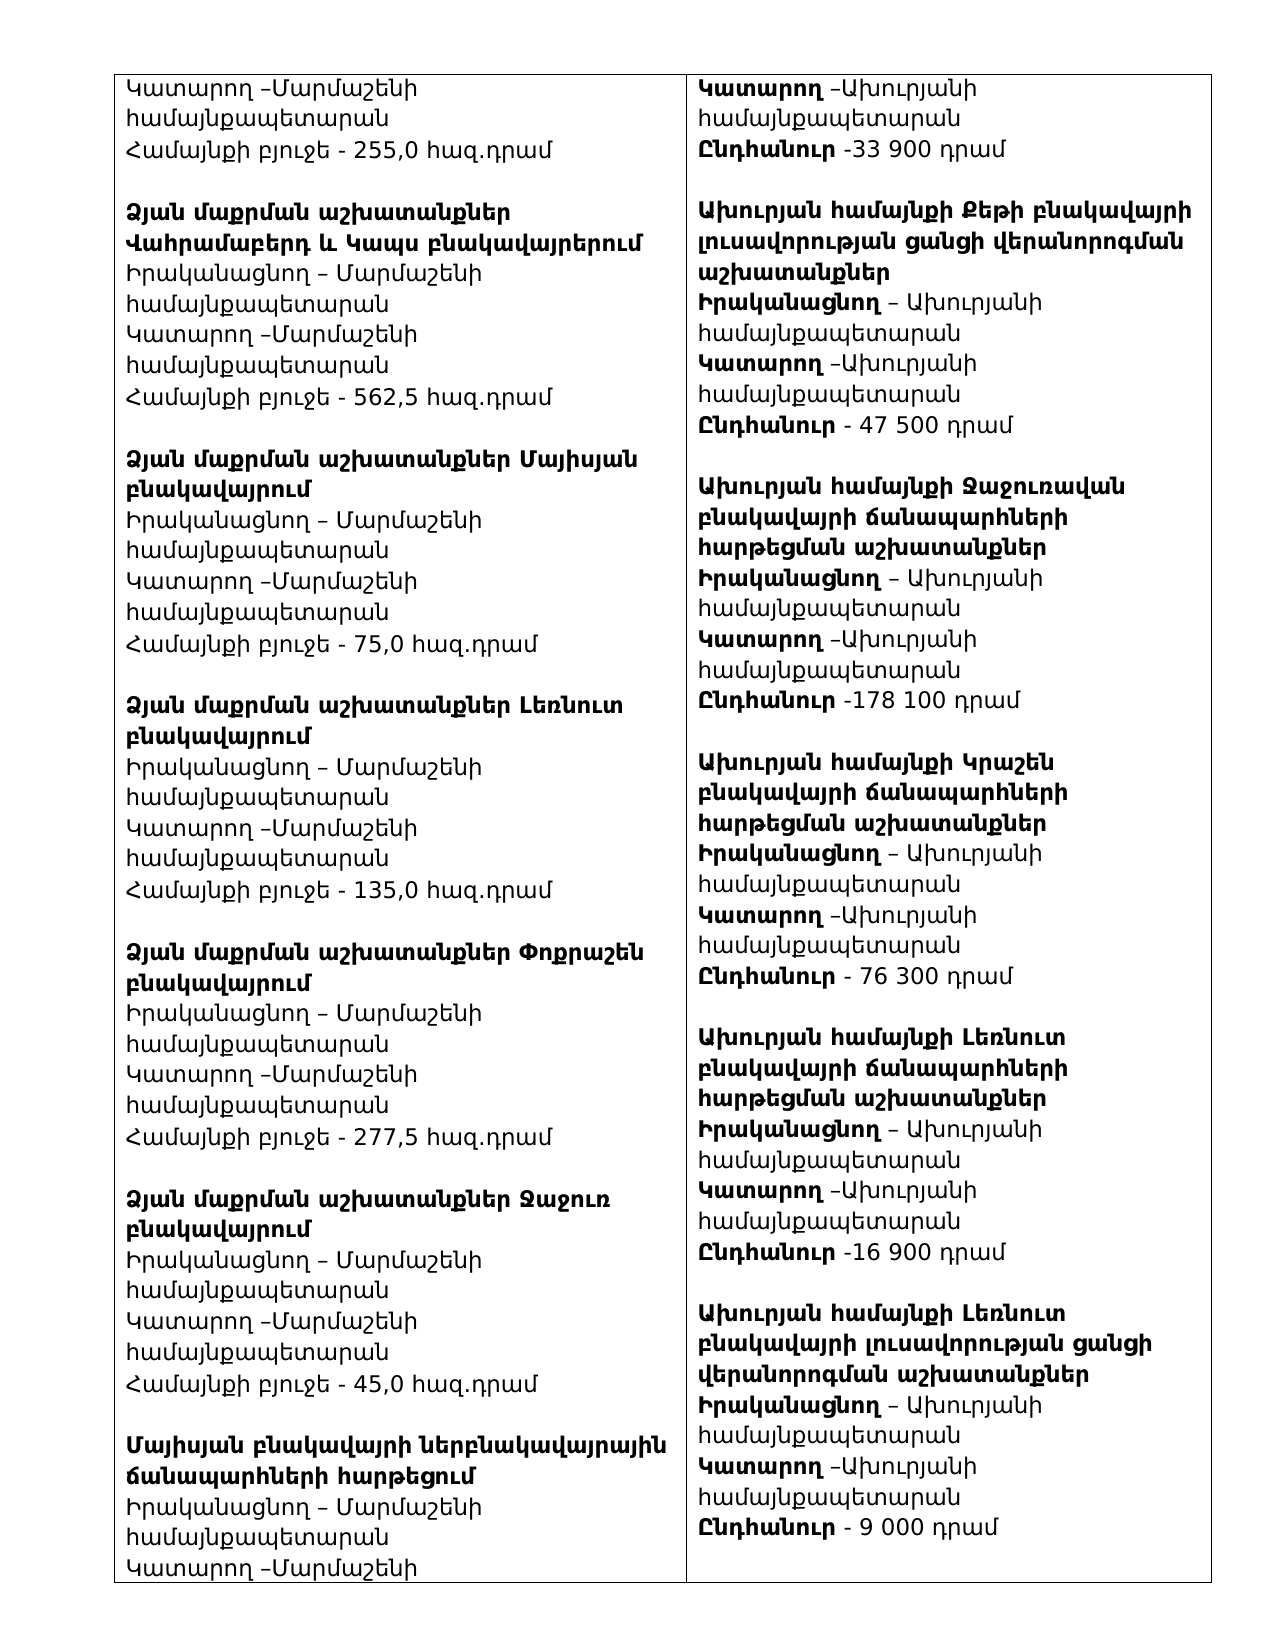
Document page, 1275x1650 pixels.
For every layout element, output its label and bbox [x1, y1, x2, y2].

table_cell [687, 75, 1211, 1582]
table_cell [115, 75, 686, 1582]
